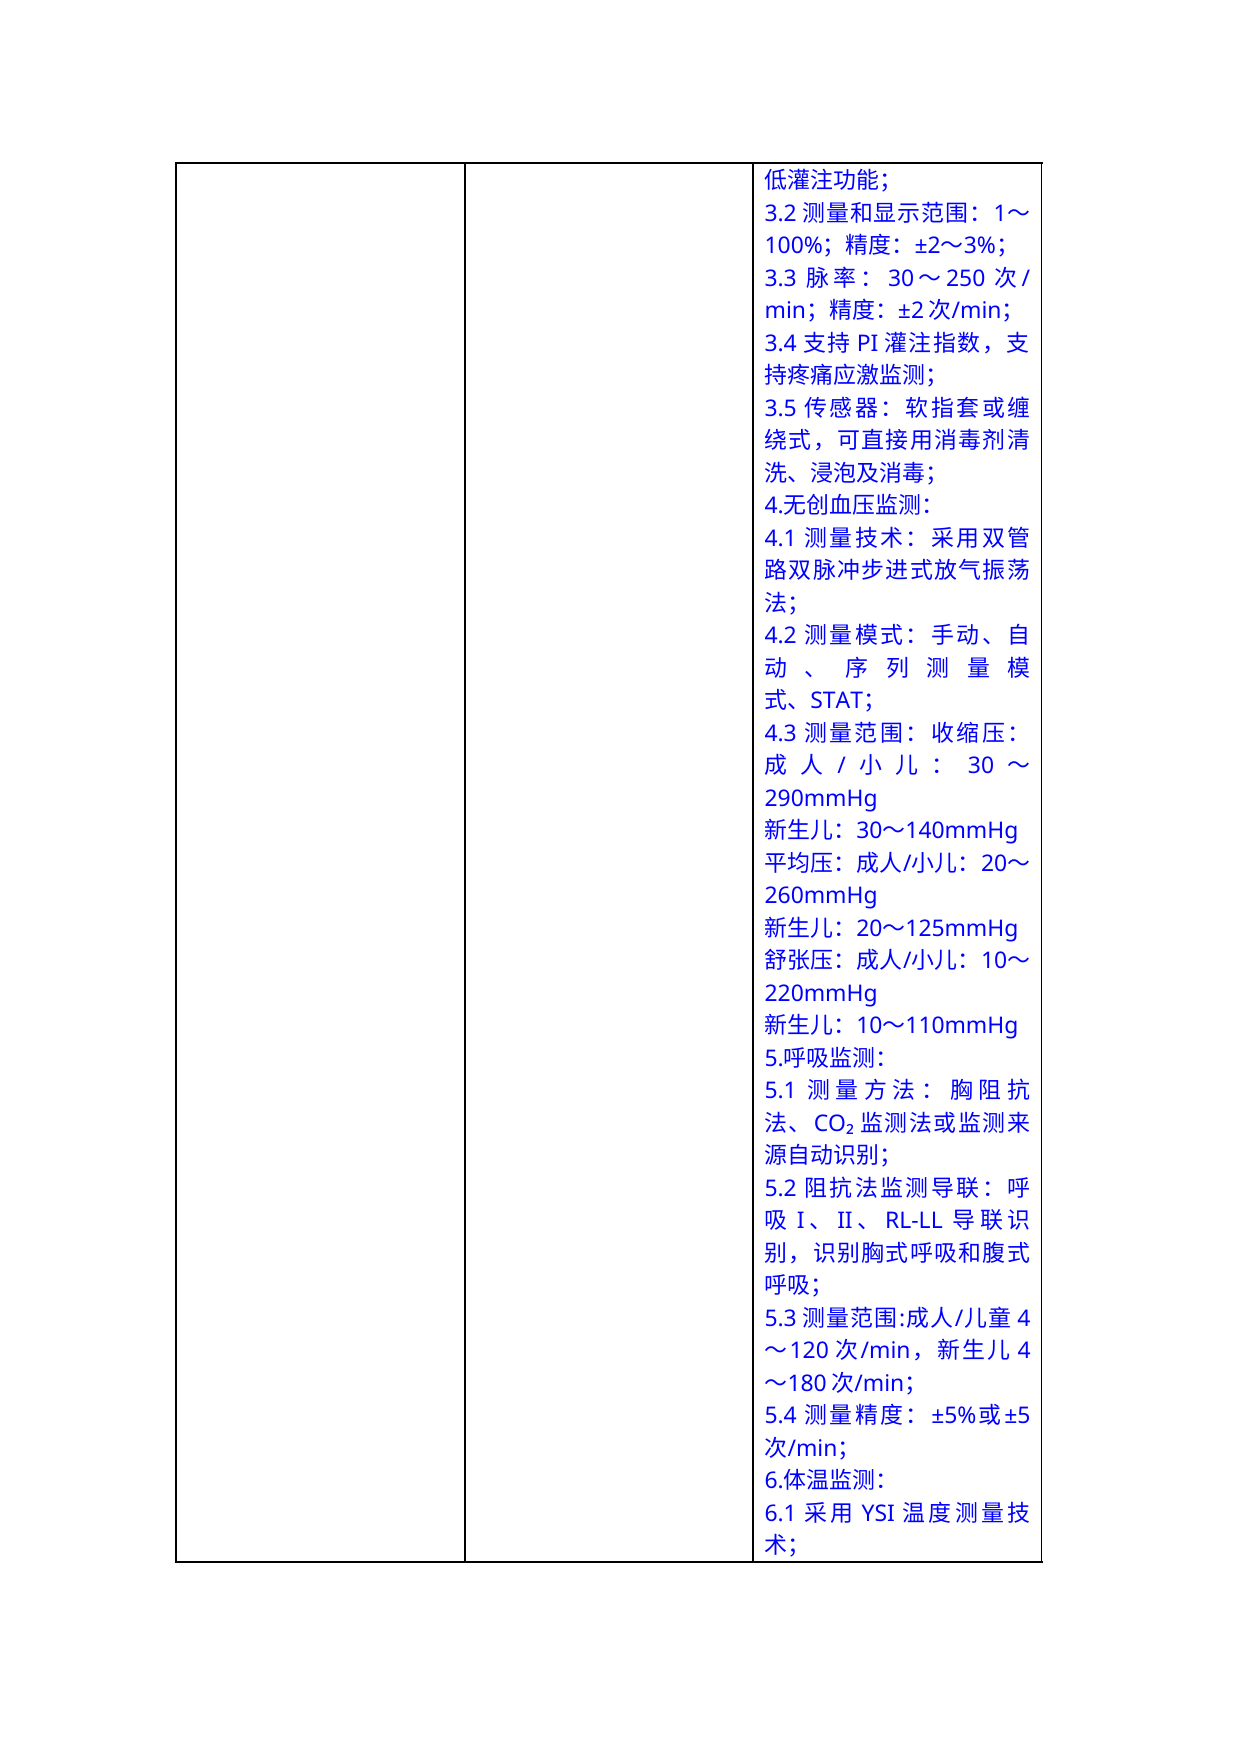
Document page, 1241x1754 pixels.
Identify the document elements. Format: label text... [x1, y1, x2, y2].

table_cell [754, 164, 1041, 1561]
table_cell [466, 164, 752, 1561]
table_cell 1 [177, 164, 464, 1561]
